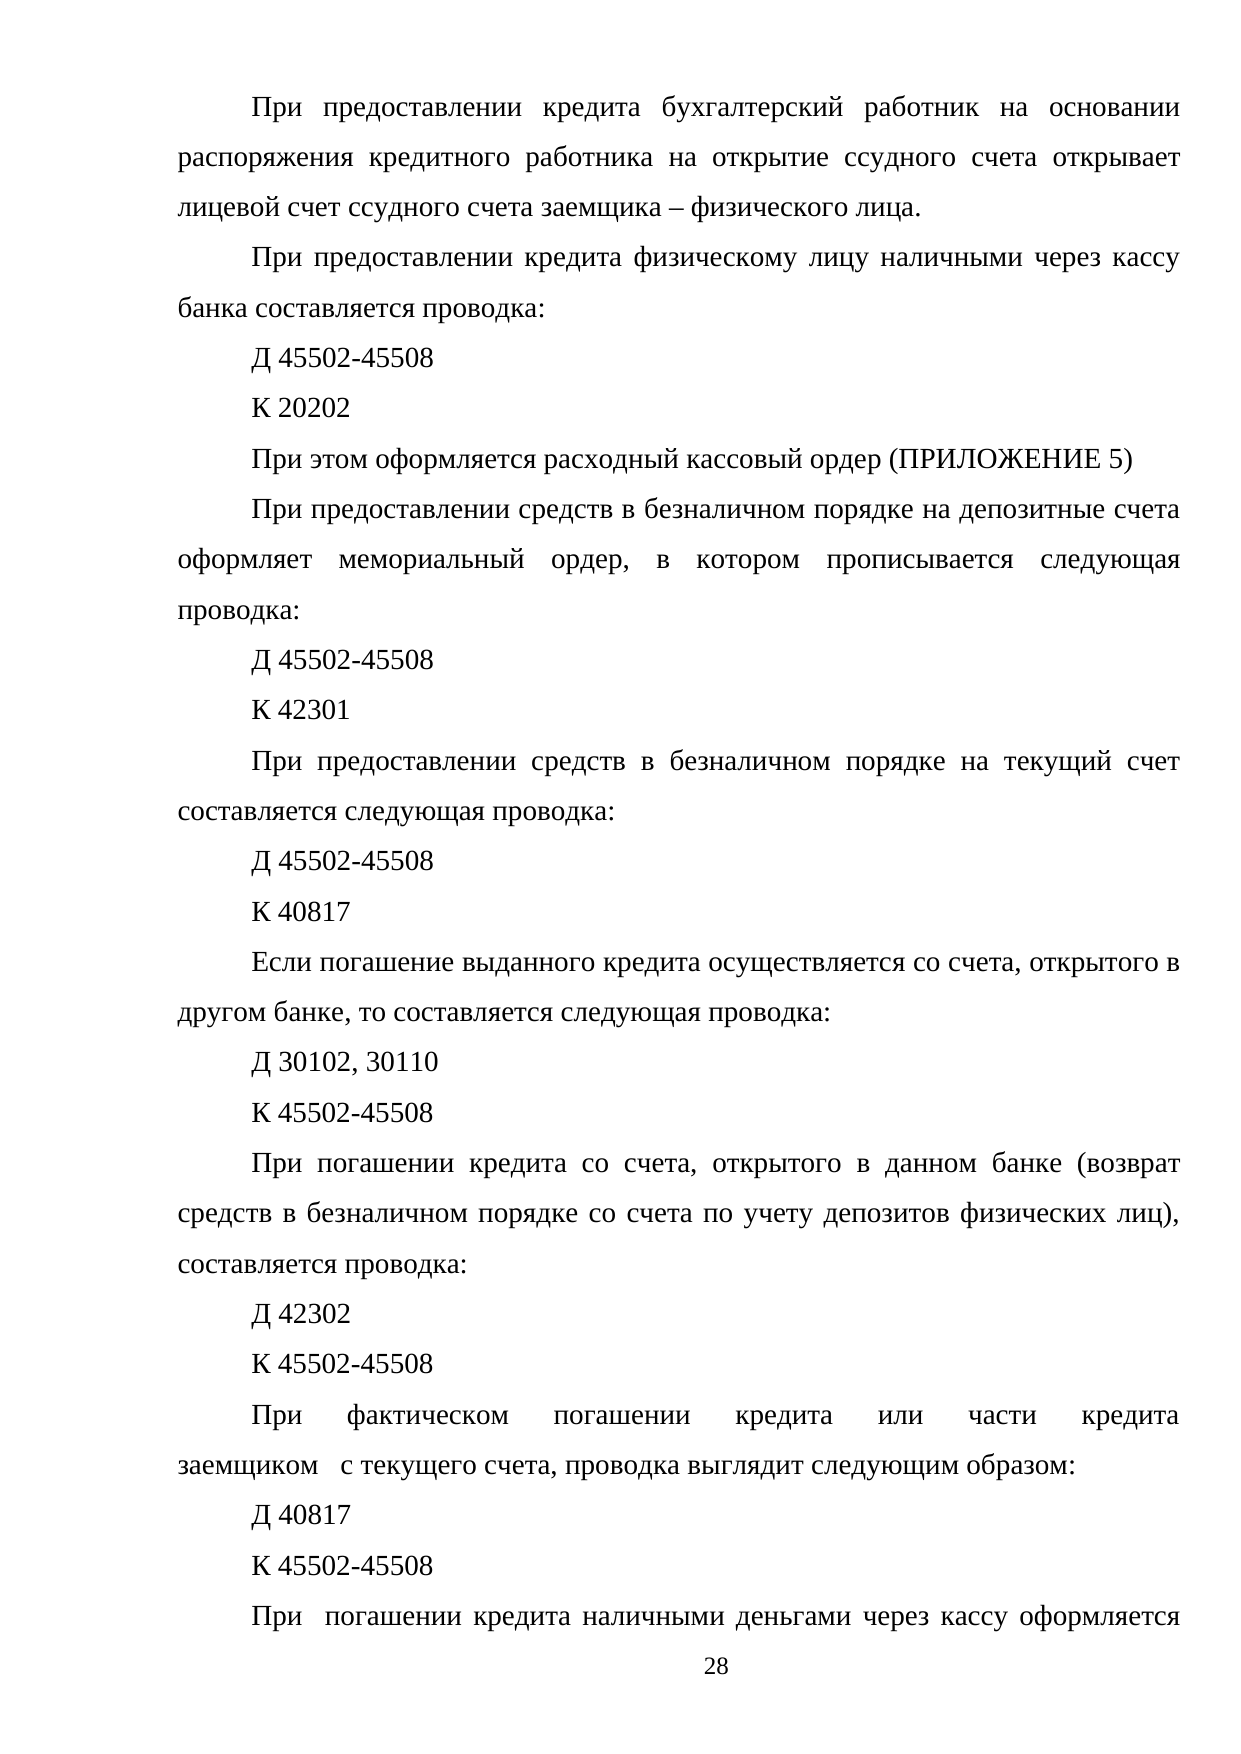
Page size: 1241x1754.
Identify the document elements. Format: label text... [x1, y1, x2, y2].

text При этом оформляется расходный кассовый ордер (ПРИЛОЖЕНИЕ 5) [177, 441, 1181, 474]
text Д 45502-45508 [177, 340, 1181, 374]
text К 45502-45508 [177, 1548, 1181, 1581]
text При погашении кредита со счета, открытого в данном банке (возврат средств в безналичном порядке со счета по учету депозитов физических лиц), составляется проводка: [177, 1145, 1181, 1279]
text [177, 1598, 1181, 1632]
text Д 40817 [177, 1497, 1181, 1531]
text Д 42302 [177, 1296, 1181, 1330]
text К 45502-45508 [177, 1095, 1181, 1128]
text К 40817 [177, 894, 1181, 927]
text Д 30102, 30110 [177, 1044, 1181, 1078]
text При предоставлении средств в безналичном порядке на текущий счет составляется следующая проводка: [177, 743, 1181, 827]
text Д 45502-45508 [177, 642, 1181, 676]
text К 45502-45508 [177, 1346, 1181, 1380]
text К 20202 [177, 391, 1181, 424]
text При предоставлении средств в безналичном порядке на депозитные счета оформляет мемориальный ордер, в котором прописывается следующая проводка: [177, 491, 1181, 625]
text К 42301 [177, 692, 1181, 726]
text Д 45502-45508 [177, 843, 1181, 877]
text При предоставлении кредита бухгалтерский работник на основании распоряжения кредитного работника на открытие ссудного счета открывает лицевой счет ссудного счета заемщика – физического лица. [177, 89, 1181, 223]
text Если погашение выданного кредита осуществляется со счета, открытого в другом банке, то составляется следующая проводка: [177, 944, 1181, 1028]
text При предоставлении кредита физическому лицу наличными через кассу банка составляется проводка: [177, 239, 1181, 323]
text При фактическом погашении кредита или части кредита заемщиком с текущего счета, проводка выглядит следующим образом: [177, 1397, 1181, 1481]
